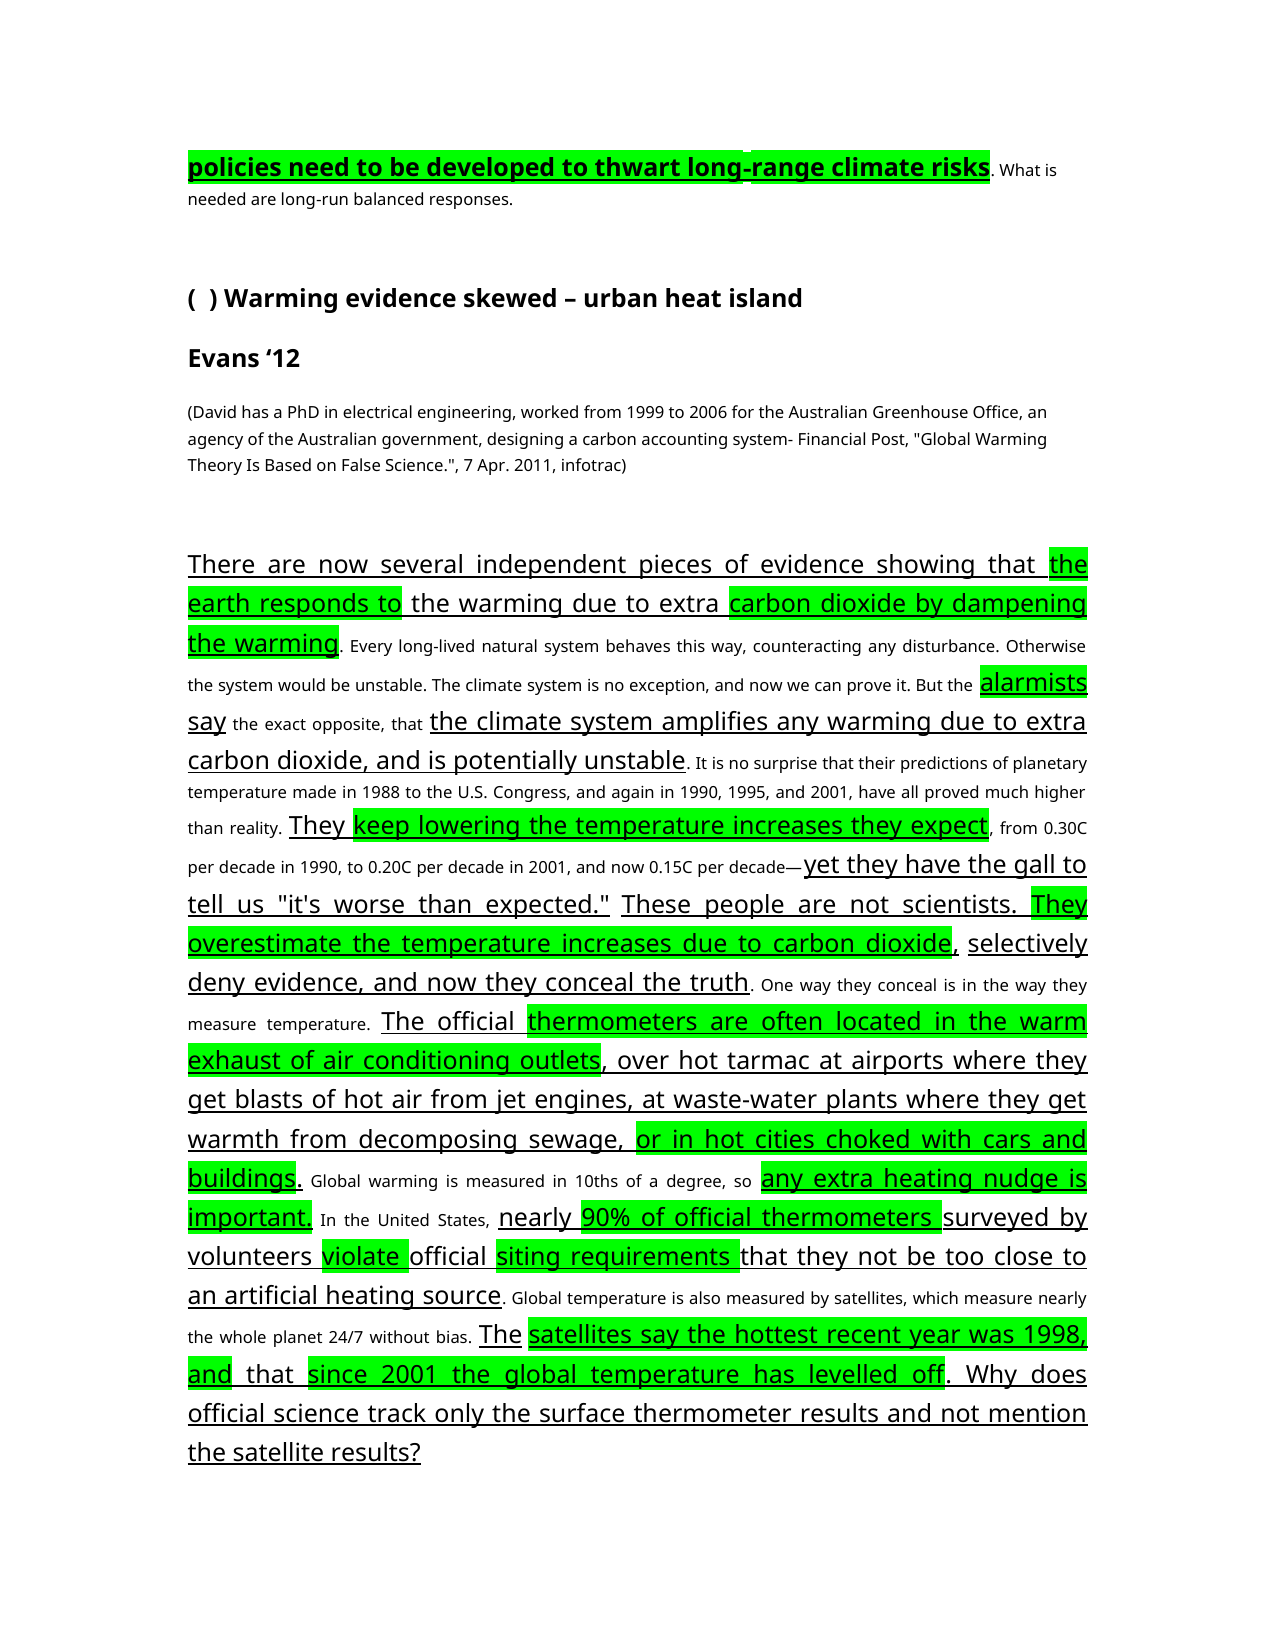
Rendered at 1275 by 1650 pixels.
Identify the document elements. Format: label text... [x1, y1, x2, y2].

text There are now several independent pieces of evidence showing that the earth responds to the warming due to extra carbon dioxide by dampening the warming. Every long-lived natural system behaves this way, counteracting any disturbance. Otherwise the system would be unstable. The climate system is no exception, and now we can prove it. But the alarmists say the exact opposite, that the climate system amplifies any warming due to extra carbon dioxide, and is potentially unstable. It is no surprise that their predictions of planetary temperature made in 1988 to the U.S. Congress, and again in 1990, 1995, and 2001, have all proved much higher than reality. They keep lowering the temperature increases they expect, from 0.30C per decade in 1990, to 0.20C per decade in 2001, and now 0.15C per decade—yet they have the gall to tell us "it's worse than expected." These people are not scientists. They overestimate the temperature increases due to carbon dioxide, selectively deny evidence, and now they conceal the truth. One way they conceal is in the way they measure temperature. The official thermometers are often located in the warm exhaust of air conditioning outlets, over hot tarmac at airports where they get blasts of hot air from jet engines, at waste-water plants where they get warmth from decomposing sewage, or in hot cities choked with cars and buildings. Global warming is measured in 10ths of a degree, so any extra heating nudge is important. In the United States, nearly 90% of official thermometers surveyed by volunteers violate official siting requirements that they not be too close to an artificial heating source. Global temperature is also measured by satellites, which measure nearly the whole planet 24/7 without bias. The satellites say the hottest recent year was 1998, and that since 2001 the global temperature has levelled off. Why does official science track only the surface thermometer results and not mention the satellite results? [187, 616, 1087, 1072]
text (David has a PhD in electrical engineering, worked from 1999 to 2006 for the Australian Greenhouse Office, an agency of the Australian government, designing a carbon accounting system- Financial Post, "Global Warming Theory Is Based on False Science.", 7 Apr. 2011, infotrac) [187, 401, 1087, 476]
subtitle ( ) Warming evidence skewed – urban heat island [187, 281, 1087, 315]
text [187, 150, 1087, 210]
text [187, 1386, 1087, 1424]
text Evans ‘12 [187, 341, 1087, 375]
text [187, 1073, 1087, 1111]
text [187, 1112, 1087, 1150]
